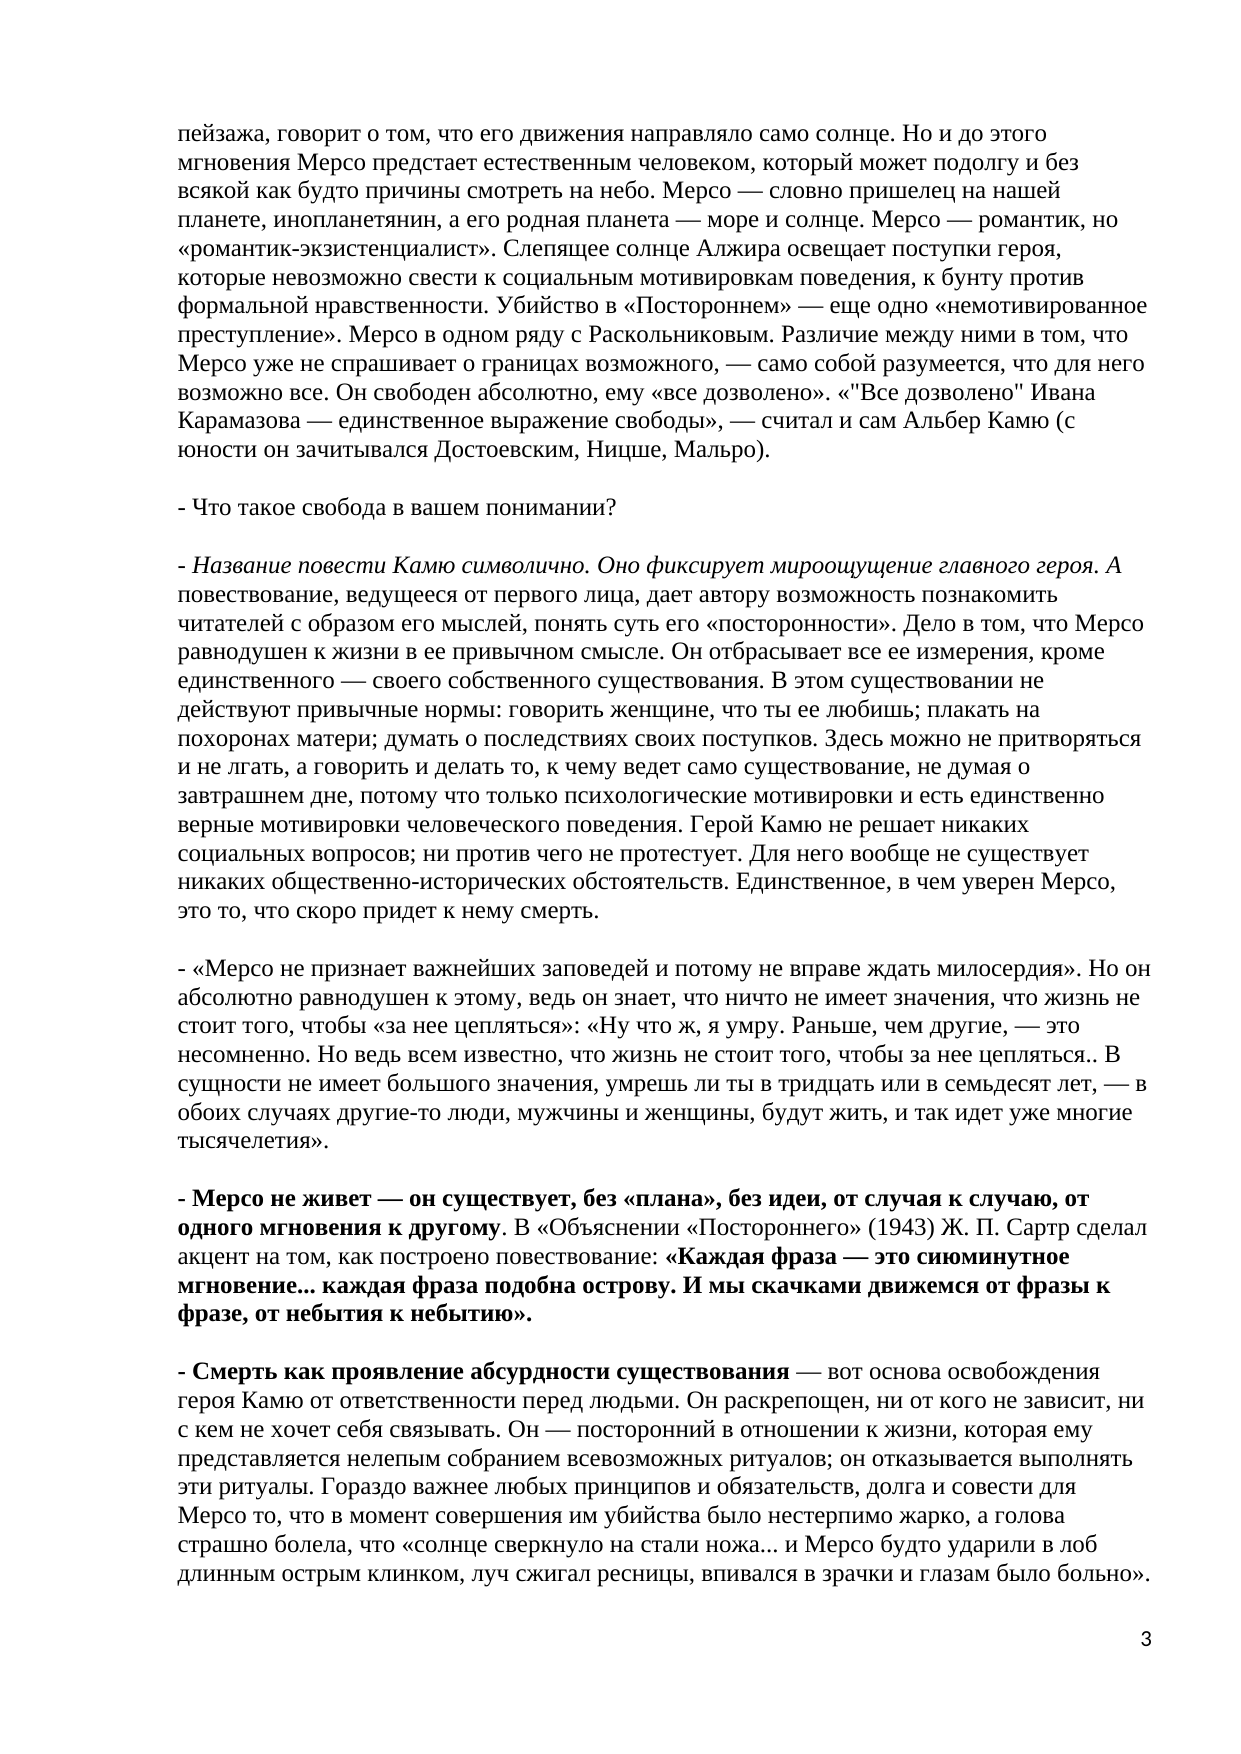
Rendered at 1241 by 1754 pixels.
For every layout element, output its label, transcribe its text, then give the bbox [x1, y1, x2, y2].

text - Смерть как проявление абсурдности существования — вот основа освобождения героя Камю от ответственности перед людьми. Он раскрепощен, ни от кого не зависит, ни с кем не хочет себя связывать. Он — посторонний в отношении к жизни, которая ему представляется нелепым собранием всевозможных ритуалов; он отказывается выполнять эти ритуалы. Гораздо важнее любых принципов и обязательств, долга и совести для Мерсо то, что в момент совершения им убийства было нестерпимо жарко, а голова страшно болела, что «солнце сверкнуло на стали ножа... и Мерсо будто ударили в лоб длинным острым клинком, луч сжигал ресницы, впивался в зрачки и глазам было больно». [177, 1356, 1152, 1586]
text - «Мерсо не признает важнейших заповедей и потому не вправе ждать милосердия». Но он абсолютно равнодушен к этому, ведь он знает, что ничто не имеет значения, что жизнь не стоит того, чтобы «за нее цепляться»: «Ну что ж, я умру. Раньше, чем другие, — это несомненно. Но ведь всем известно, что жизнь не стоит того, чтобы за нее цепляться.. В сущности не имеет большого значения, умрешь ли ты в тридцать или в семьдесят лет, — в обоих случаях другие-то люди, мужчины и женщины, будут жить, и так идет уже многие тысячелетия». [177, 953, 1152, 1154]
text - Мерсо не живет — он существует, без «плана», без идеи, от случая к случаю, от одного мгновения к другому. В «Объяснении «Постороннего» (1943) Ж. П. Сартр сделал акцент на том, как построено повествование: «Каждая фраза — это сиюминутное мгновение... каждая фраза подобна острову. И мы скачками движемся от фразы к фразе, от небытия к небытию». [177, 1183, 1152, 1327]
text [177, 118, 1152, 463]
text - Что такое свобода в вашем понимании? [177, 492, 1152, 521]
text - Название повести Камю символично. Оно фиксирует мироощущение главного героя. А повествование, ведущееся от первого лица, дает автору возможность познакомить читателей с образом его мыслей, понять суть его «посторонности». Дело в том, что Мерсо равнодушен к жизни в ее привычном смысле. Он отбрасывает все ее измерения, кроме единственного — своего собственного существования. В этом существовании не действуют привычные нормы: говорить женщине, что ты ее любишь; плакать на похоронах матери; думать о последствиях своих поступков. Здесь можно не притворяться и не лгать, а говорить и делать то, к чему ведет само существование, не думая о завтрашнем дне, потому что только психологические мотивировки и есть единственно верные мотивировки человеческого поведения. Герой Камю не решает никаких социальных вопросов; ни против чего не протестует. Для него вообще не существует никаких общественно-исторических обстоятельств. Единственное, в чем уверен Мерсо, это то, что скоро придет к нему смерть. [177, 550, 1152, 924]
